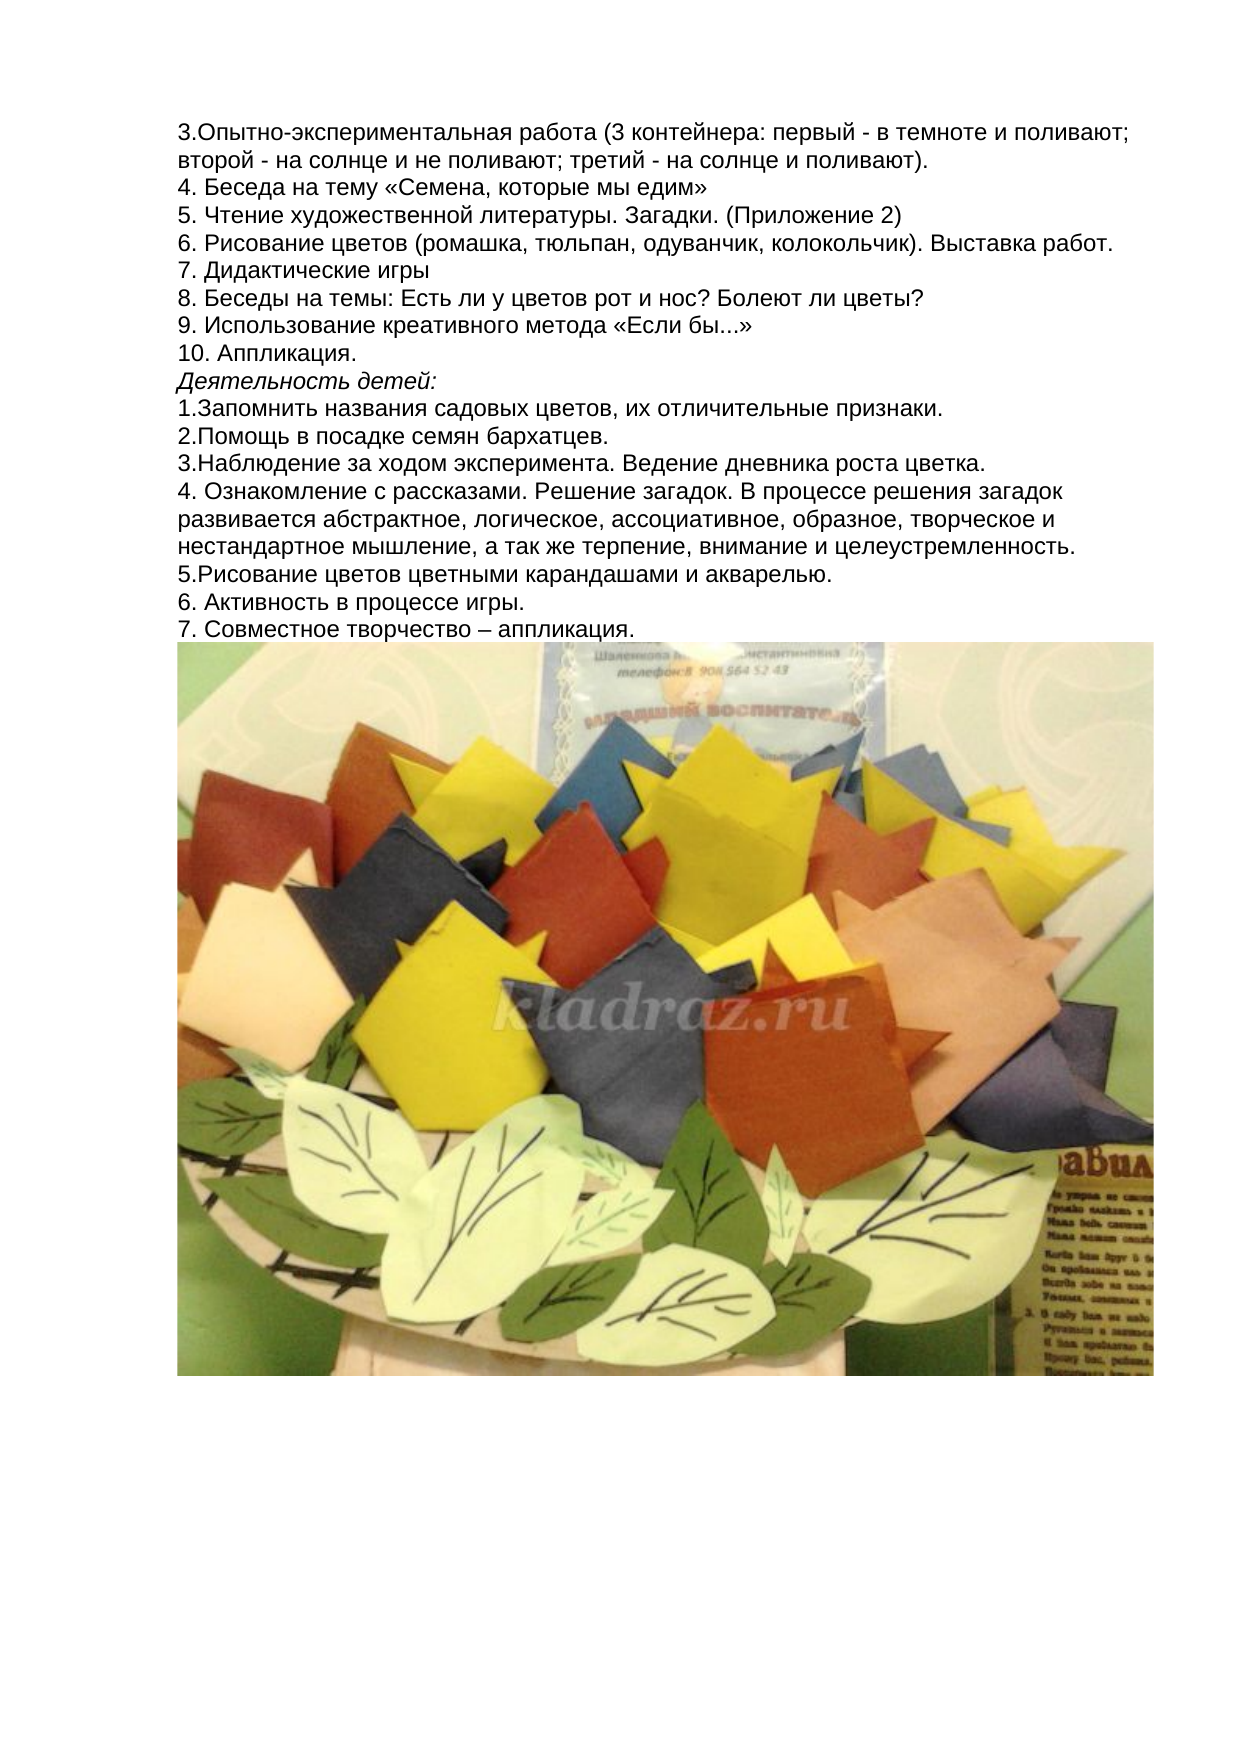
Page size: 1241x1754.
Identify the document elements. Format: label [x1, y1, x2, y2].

picture [177, 642, 1154, 1376]
text [177, 118, 1152, 642]
